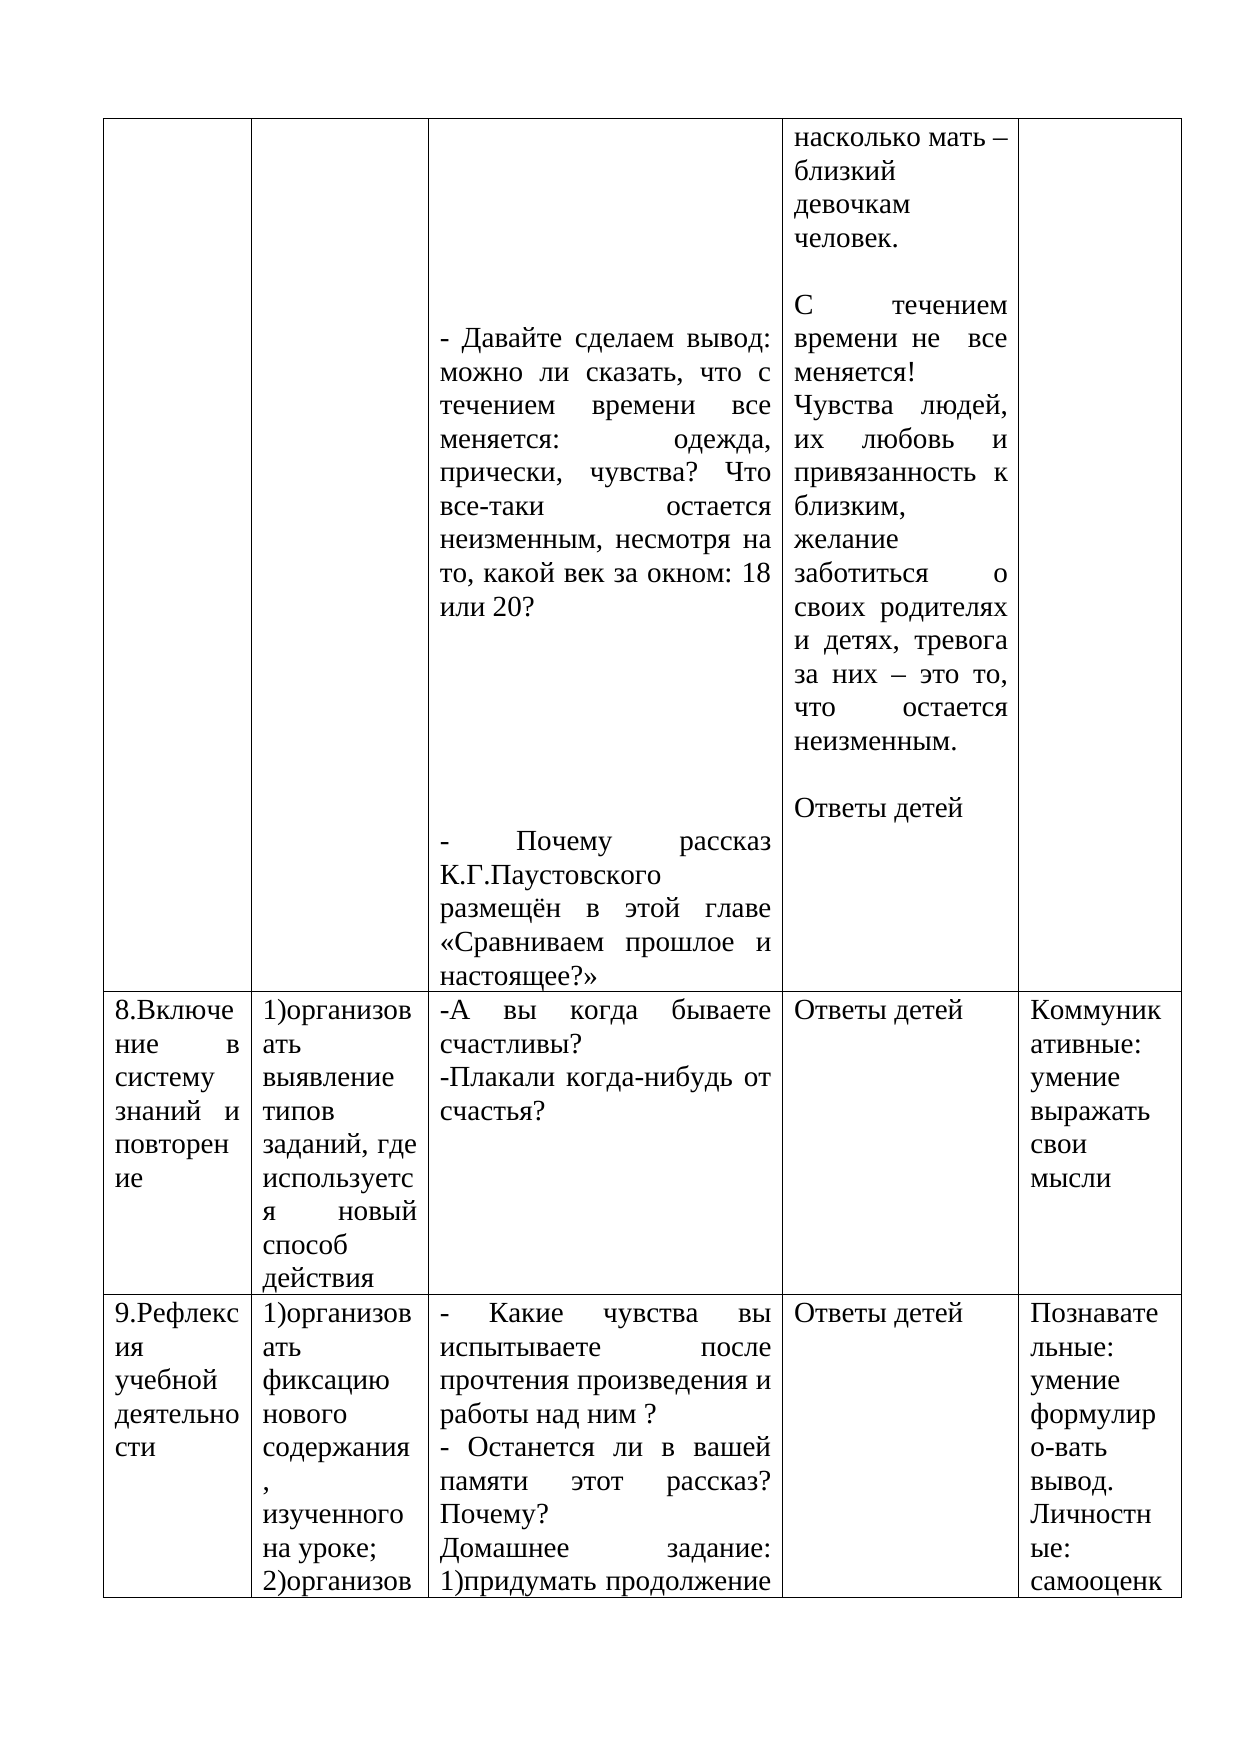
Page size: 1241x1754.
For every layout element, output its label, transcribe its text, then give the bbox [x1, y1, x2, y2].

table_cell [429, 119, 782, 991]
table_cell Ответы детей [783, 992, 1018, 1294]
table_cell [104, 1295, 251, 1597]
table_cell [252, 119, 428, 991]
table_cell Коммуникативные: умение выражать свои мысли [1019, 992, 1181, 1294]
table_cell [429, 1295, 782, 1597]
table_cell 1)организовать выявление типов заданий, где используется новый способ действия [252, 992, 428, 1294]
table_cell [1019, 119, 1181, 991]
table_cell -А вы когда бываете счастливы? -Плакали когда-нибудь от счастья? [429, 992, 782, 1294]
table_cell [783, 119, 1018, 991]
table_cell 8.Включение в систему знаний и повторение [104, 992, 251, 1294]
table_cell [1019, 1295, 1181, 1597]
table_cell Ответы детей [783, 1295, 1018, 1597]
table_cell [252, 1295, 428, 1597]
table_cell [104, 119, 251, 991]
